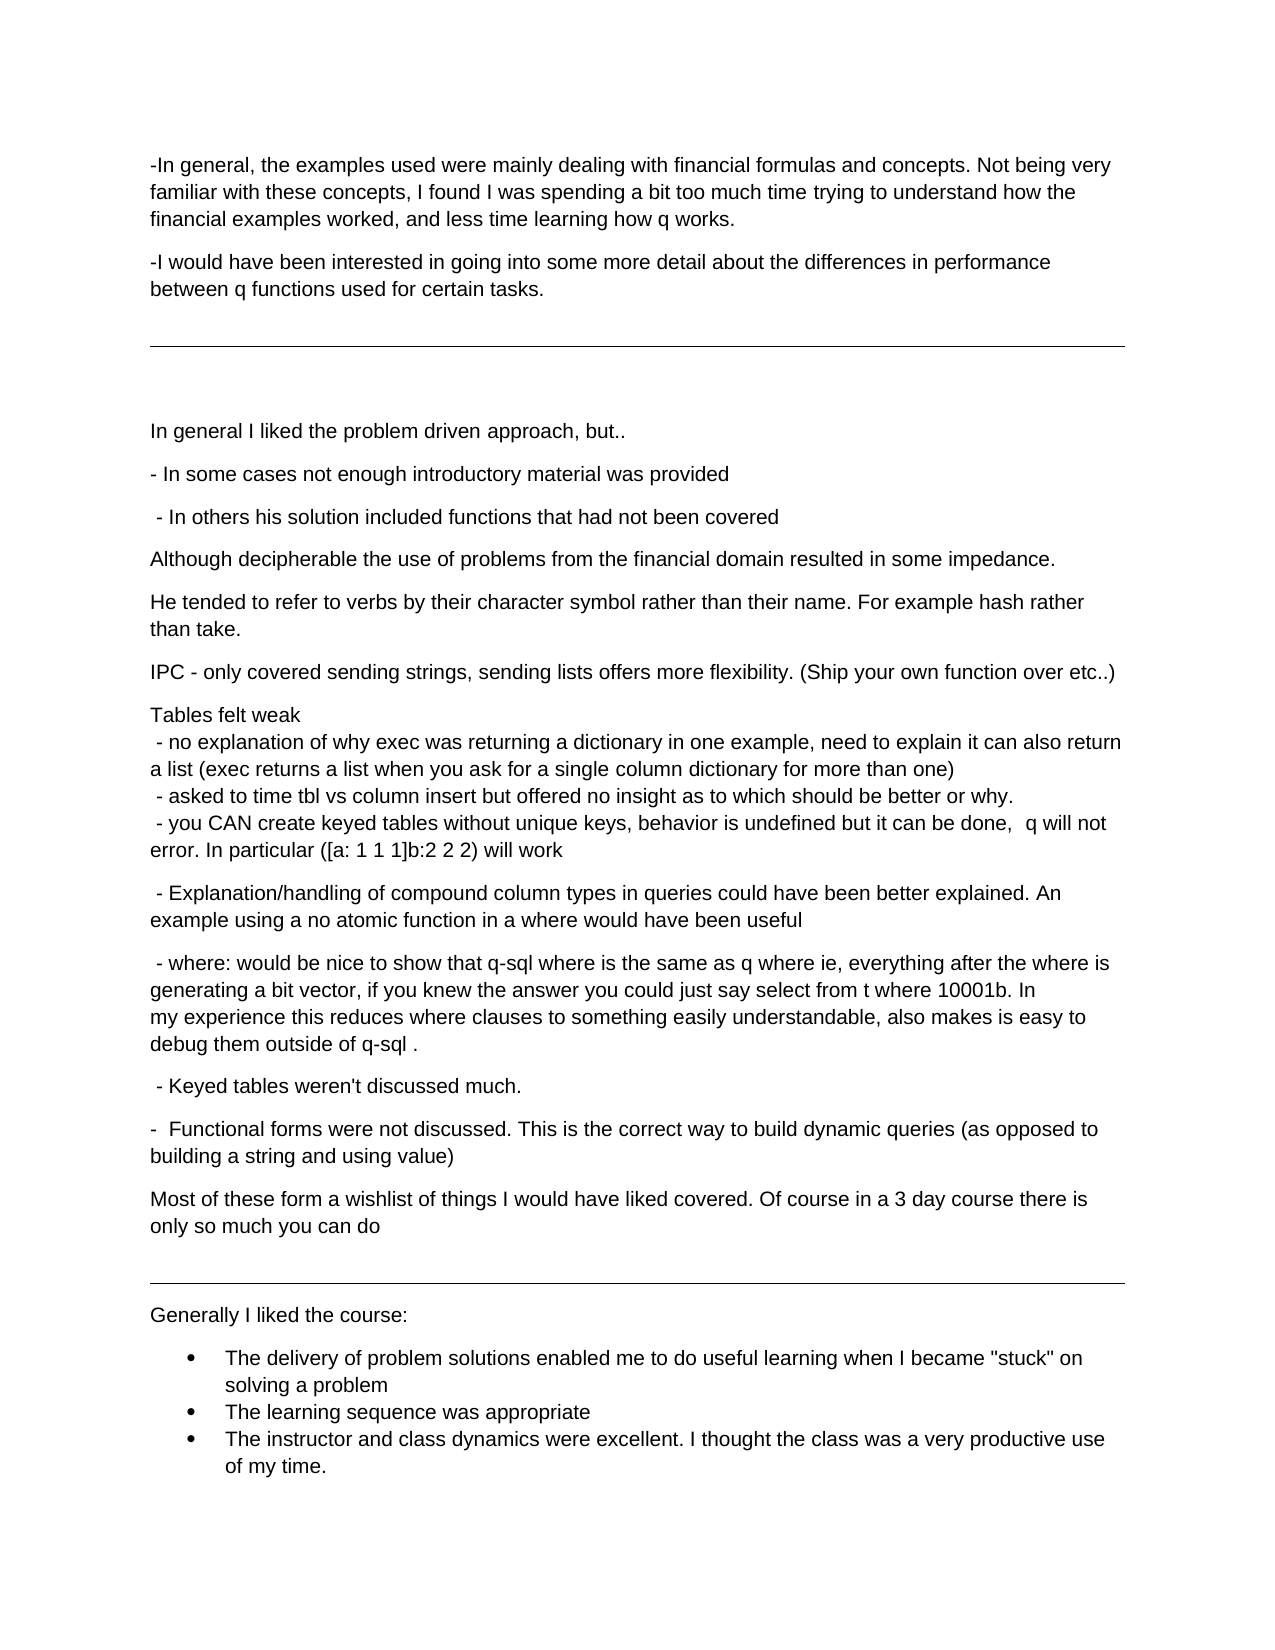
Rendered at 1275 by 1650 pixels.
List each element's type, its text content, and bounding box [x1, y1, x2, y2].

text IPC - only covered sending strings, sending lists offers more flexibility. (Ship your own function over etc..) [150, 657, 1125, 684]
text Most of these form a wishlist of things I would have liked covered. Of course in a 3 day course there is only so much you can do [150, 1184, 1125, 1238]
text He tended to refer to verbs by their character symbol rather than their name. For example hash rather than take. [150, 587, 1125, 641]
text - Functional forms were not discussed. This is the correct way to build dynamic queries (as opposed to building a string and using value) [150, 1114, 1125, 1168]
text Generally I liked the course: [150, 1300, 1125, 1327]
text - Explanation/handling of compound column types in queries could have been better explained. An example using a no atomic function in a where would have been useful [150, 877, 1125, 932]
text Tables felt weak - no explanation of why exec was returning a dictionary in one example, need to explain it can also return a list (exec returns a list when you ask for a single column dictionary for more than one) - asked to time tbl vs column insert but offered no insight as to which should be better or why. - you CAN create keyed tables without unique keys, behavior is undefined but it can be done, q will not error. In particular ([a: 1 1 1]b:2 2 2) will work [150, 699, 1125, 862]
list The delivery of problem solutions enabled me to do useful learning when I became "stuck" on solving a problem [187, 1343, 1125, 1397]
text - In some cases not enough introductory material was provided [150, 459, 1125, 486]
text In general I liked the problem driven approach, but.. [150, 416, 1125, 443]
list The learning sequence was appropriate [187, 1397, 1125, 1424]
text - In others his solution included functions that had not been covered [150, 501, 1125, 528]
text - where: would be nice to show that q-sql where is the same as q where ie, everything after the where is generating a bit vector, if you knew the answer you could just say select from t where 10001b. In my experience this reduces where clauses to something easily understandable, also makes is easy to debug them outside of q-sql . [150, 947, 1125, 1056]
text -In general, the examples used were mainly dealing with financial formulas and concepts. Not being very familiar with these concepts, I found I was spending a bit too much time trying to understand how the financial examples worked, and less time learning how q works. [150, 150, 1125, 231]
text -I would have been interested in going into some more detail about the differences in performance between q functions used for certain tasks. [150, 247, 1125, 301]
text Although decipherable the use of problems from the financial domain resulted in some impedance. [150, 544, 1125, 571]
list The instructor and class dynamics were excellent. I thought the class was a very productive use of my time. [187, 1424, 1125, 1478]
text - Keyed tables weren't discussed much. [150, 1071, 1125, 1098]
